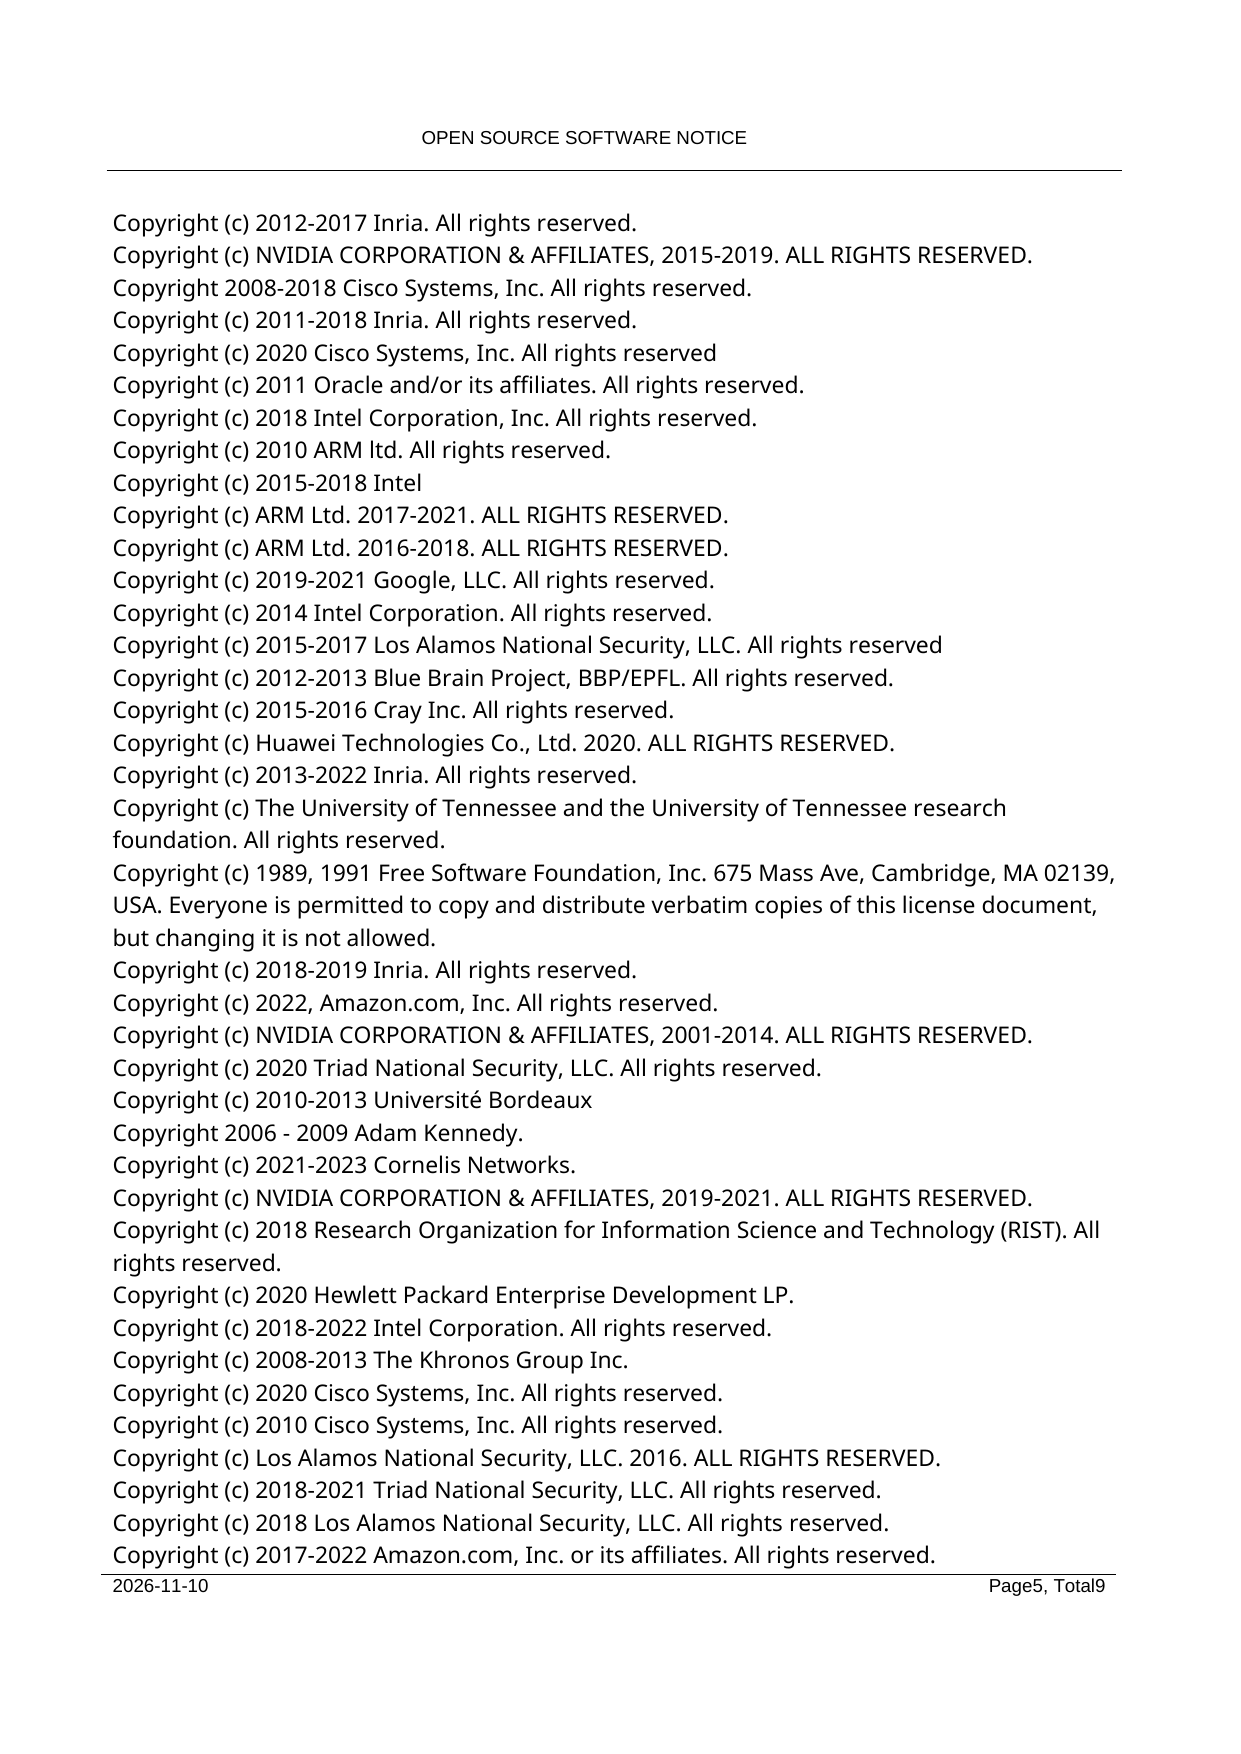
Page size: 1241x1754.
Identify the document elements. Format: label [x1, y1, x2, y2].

text [112, 206, 1128, 1571]
